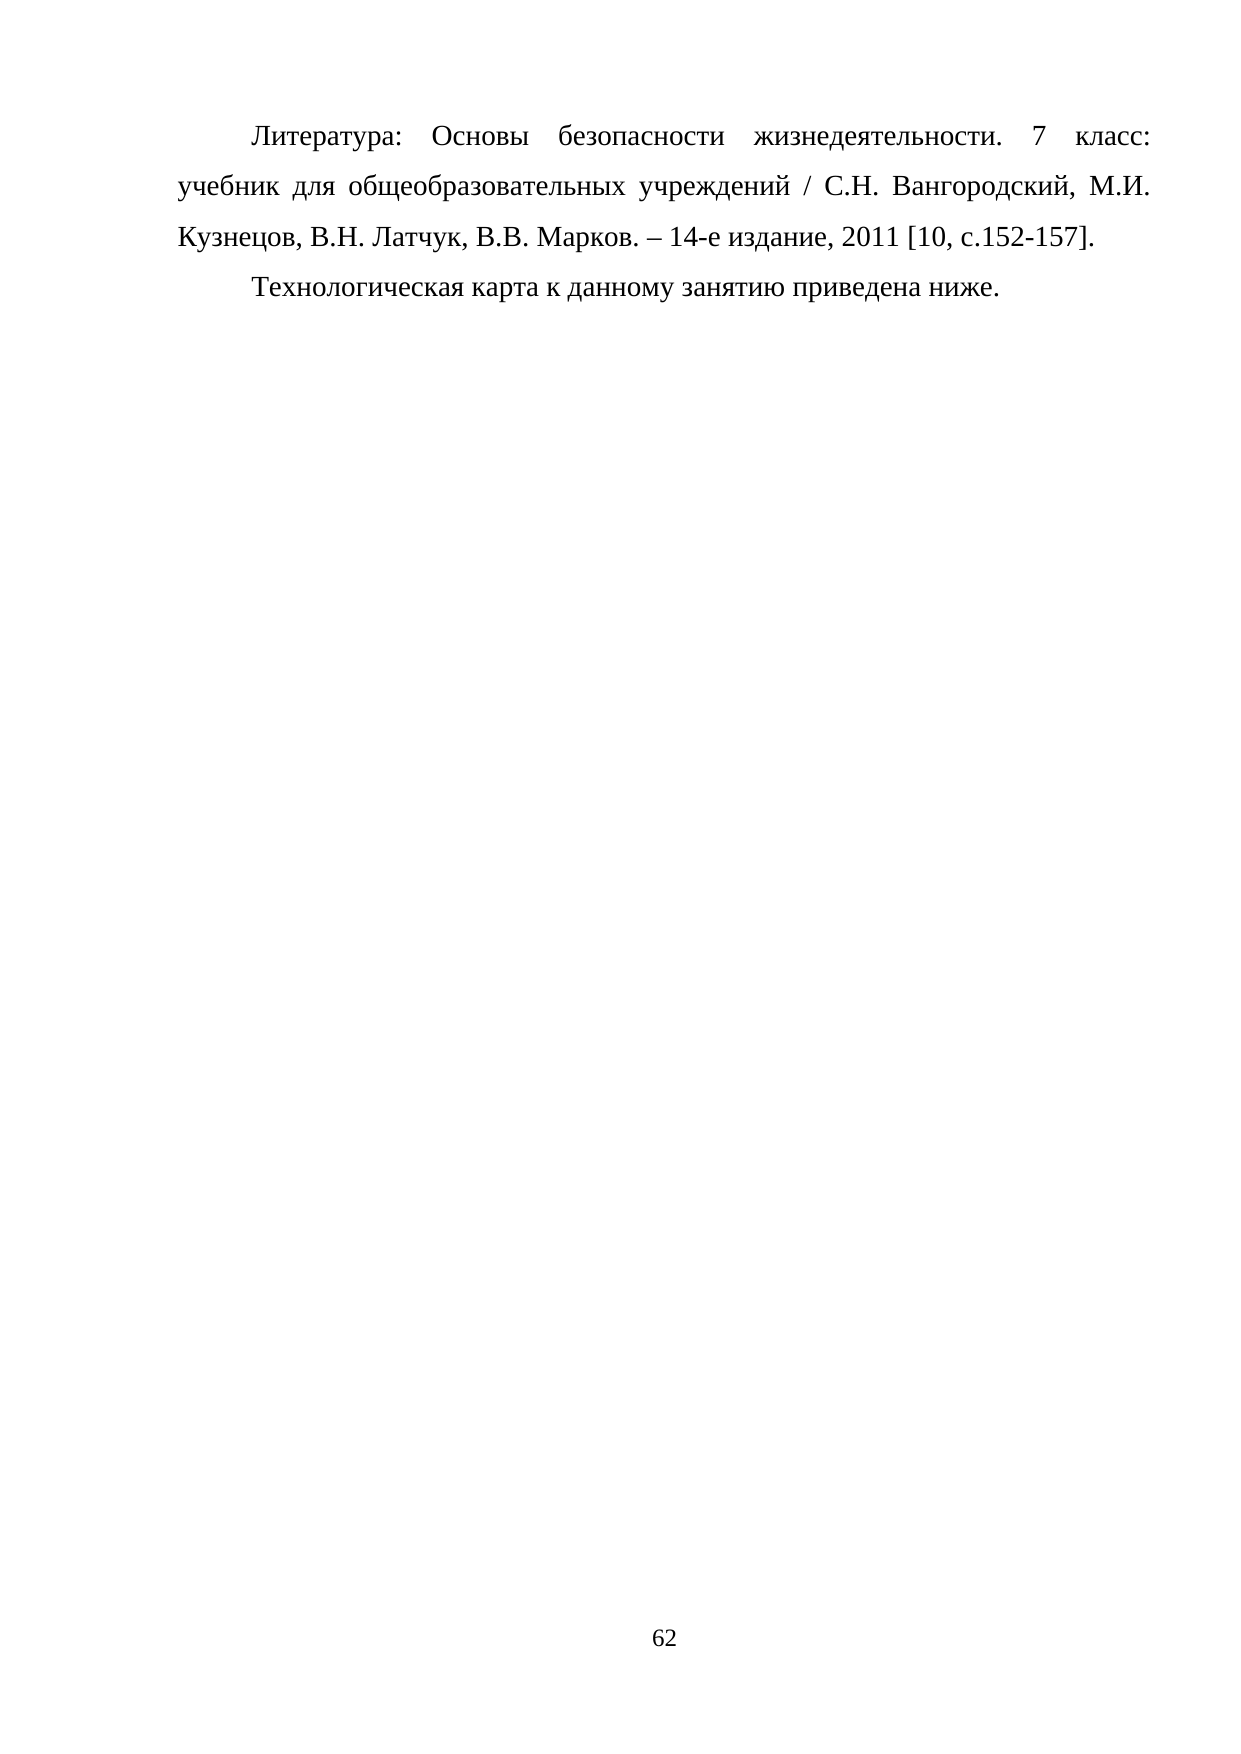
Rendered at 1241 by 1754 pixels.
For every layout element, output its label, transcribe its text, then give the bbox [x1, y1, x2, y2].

list Технологическая карта к данному занятию приведена ниже. [177, 269, 1152, 303]
list Литература: Основы безопасности жизнедеятельности. 7 класс: учебник для общеобразовательных учреждений / С.Н. Вангородский, М.И. Кузнецов, В.Н. Латчук, В.В. Марков. – 14-е издание, 2011 [10, с.152-157]. [177, 118, 1152, 252]
